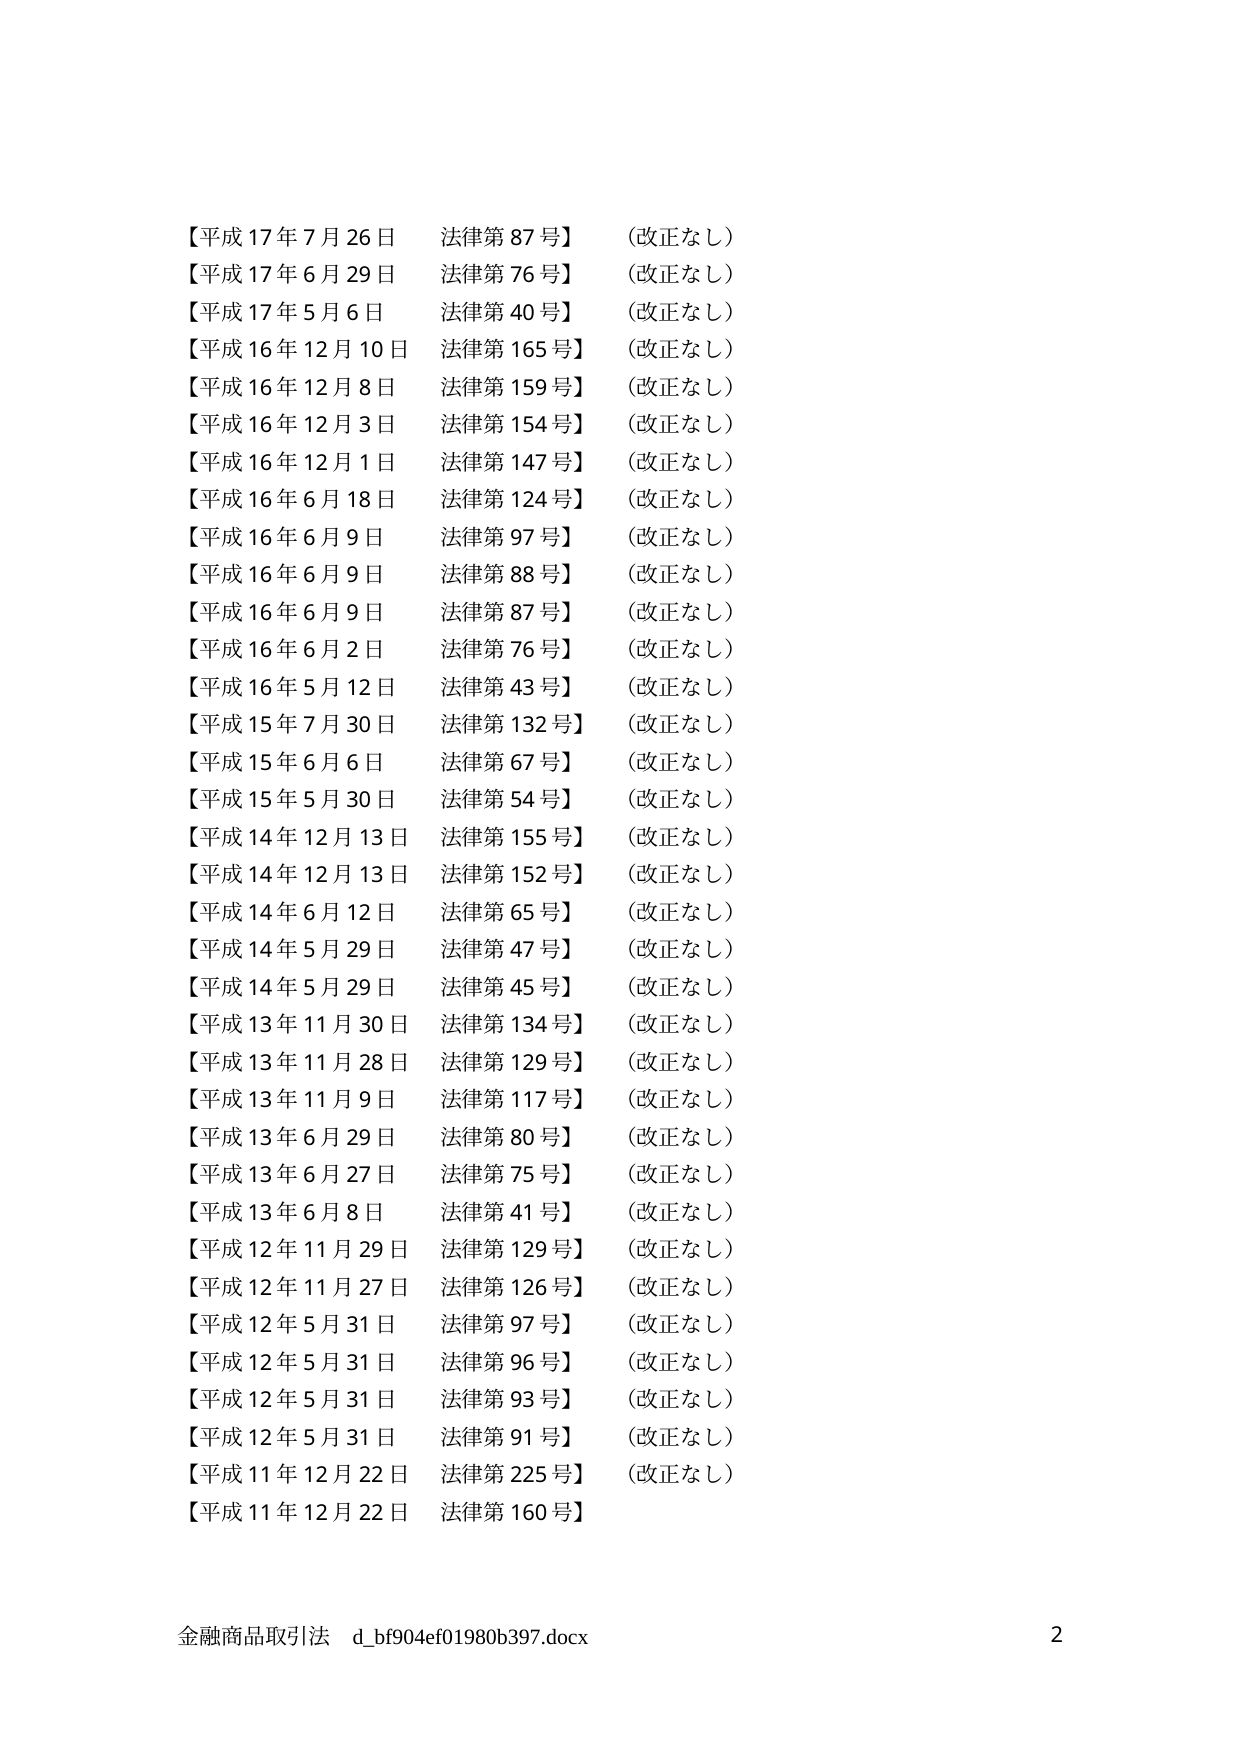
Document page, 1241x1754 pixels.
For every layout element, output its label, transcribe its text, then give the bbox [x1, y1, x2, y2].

text 【平成13年6月8日 法律第41号】 （改正なし） [177, 1192, 1063, 1229]
text 【平成15年7月30日 法律第132号】 （改正なし） [177, 704, 1063, 742]
text 【平成14年5月29日 法律第47号】 （改正なし） [177, 929, 1063, 967]
text 【平成17年7月26日 法律第87号】 （改正なし） [177, 217, 1063, 254]
text 【平成16年12月1日 法律第147号】 （改正なし） [177, 442, 1063, 479]
text 【平成15年6月6日 法律第67号】 （改正なし） [177, 742, 1063, 779]
text 【平成13年6月27日 法律第75号】 （改正なし） [177, 1154, 1063, 1192]
text 【平成13年11月28日 法律第129号】 （改正なし） [177, 1042, 1063, 1079]
text 【平成16年12月10日 法律第165号】 （改正なし） [177, 329, 1063, 367]
text 【平成14年5月29日 法律第45号】 （改正なし） [177, 967, 1063, 1004]
text 【平成16年6月9日 法律第97号】 （改正なし） [177, 517, 1063, 554]
text 【平成14年6月12日 法律第65号】 （改正なし） [177, 892, 1063, 929]
text 【平成12年5月31日 法律第97号】 （改正なし） [177, 1304, 1063, 1342]
text 【平成12年11月27日 法律第126号】 （改正なし） [177, 1267, 1063, 1304]
text 【平成12年5月31日 法律第91号】 （改正なし） [177, 1417, 1063, 1454]
text 【平成17年6月29日 法律第76号】 （改正なし） [177, 254, 1063, 292]
text 【平成11年12月22日 法律第160号】 [177, 1492, 1063, 1529]
text 【平成13年11月30日 法律第134号】 （改正なし） [177, 1004, 1063, 1042]
text 【平成12年5月31日 法律第93号】 （改正なし） [177, 1379, 1063, 1417]
text 【平成16年5月12日 法律第43号】 （改正なし） [177, 667, 1063, 704]
text 【平成16年6月9日 法律第87号】 （改正なし） [177, 592, 1063, 629]
text 【平成16年6月2日 法律第76号】 （改正なし） [177, 629, 1063, 667]
text 【平成12年11月29日 法律第129号】 （改正なし） [177, 1229, 1063, 1267]
text 【平成16年12月3日 法律第154号】 （改正なし） [177, 404, 1063, 442]
text 【平成14年12月13日 法律第155号】 （改正なし） [177, 817, 1063, 854]
text 【平成17年5月6日 法律第40号】 （改正なし） [177, 292, 1063, 329]
text 【平成15年5月30日 法律第54号】 （改正なし） [177, 779, 1063, 817]
text 【平成16年6月18日 法律第124号】 （改正なし） [177, 479, 1063, 517]
text 【平成12年5月31日 法律第96号】 （改正なし） [177, 1342, 1063, 1379]
text 【平成13年11月9日 法律第117号】 （改正なし） [177, 1079, 1063, 1117]
text 【平成16年6月9日 法律第88号】 （改正なし） [177, 554, 1063, 592]
text 【平成14年12月13日 法律第152号】 （改正なし） [177, 854, 1063, 892]
text 【平成13年6月29日 法律第80号】 （改正なし） [177, 1117, 1063, 1154]
text 【平成11年12月22日 法律第225号】 （改正なし） [177, 1454, 1063, 1492]
text 【平成16年12月8日 法律第159号】 （改正なし） [177, 367, 1063, 404]
